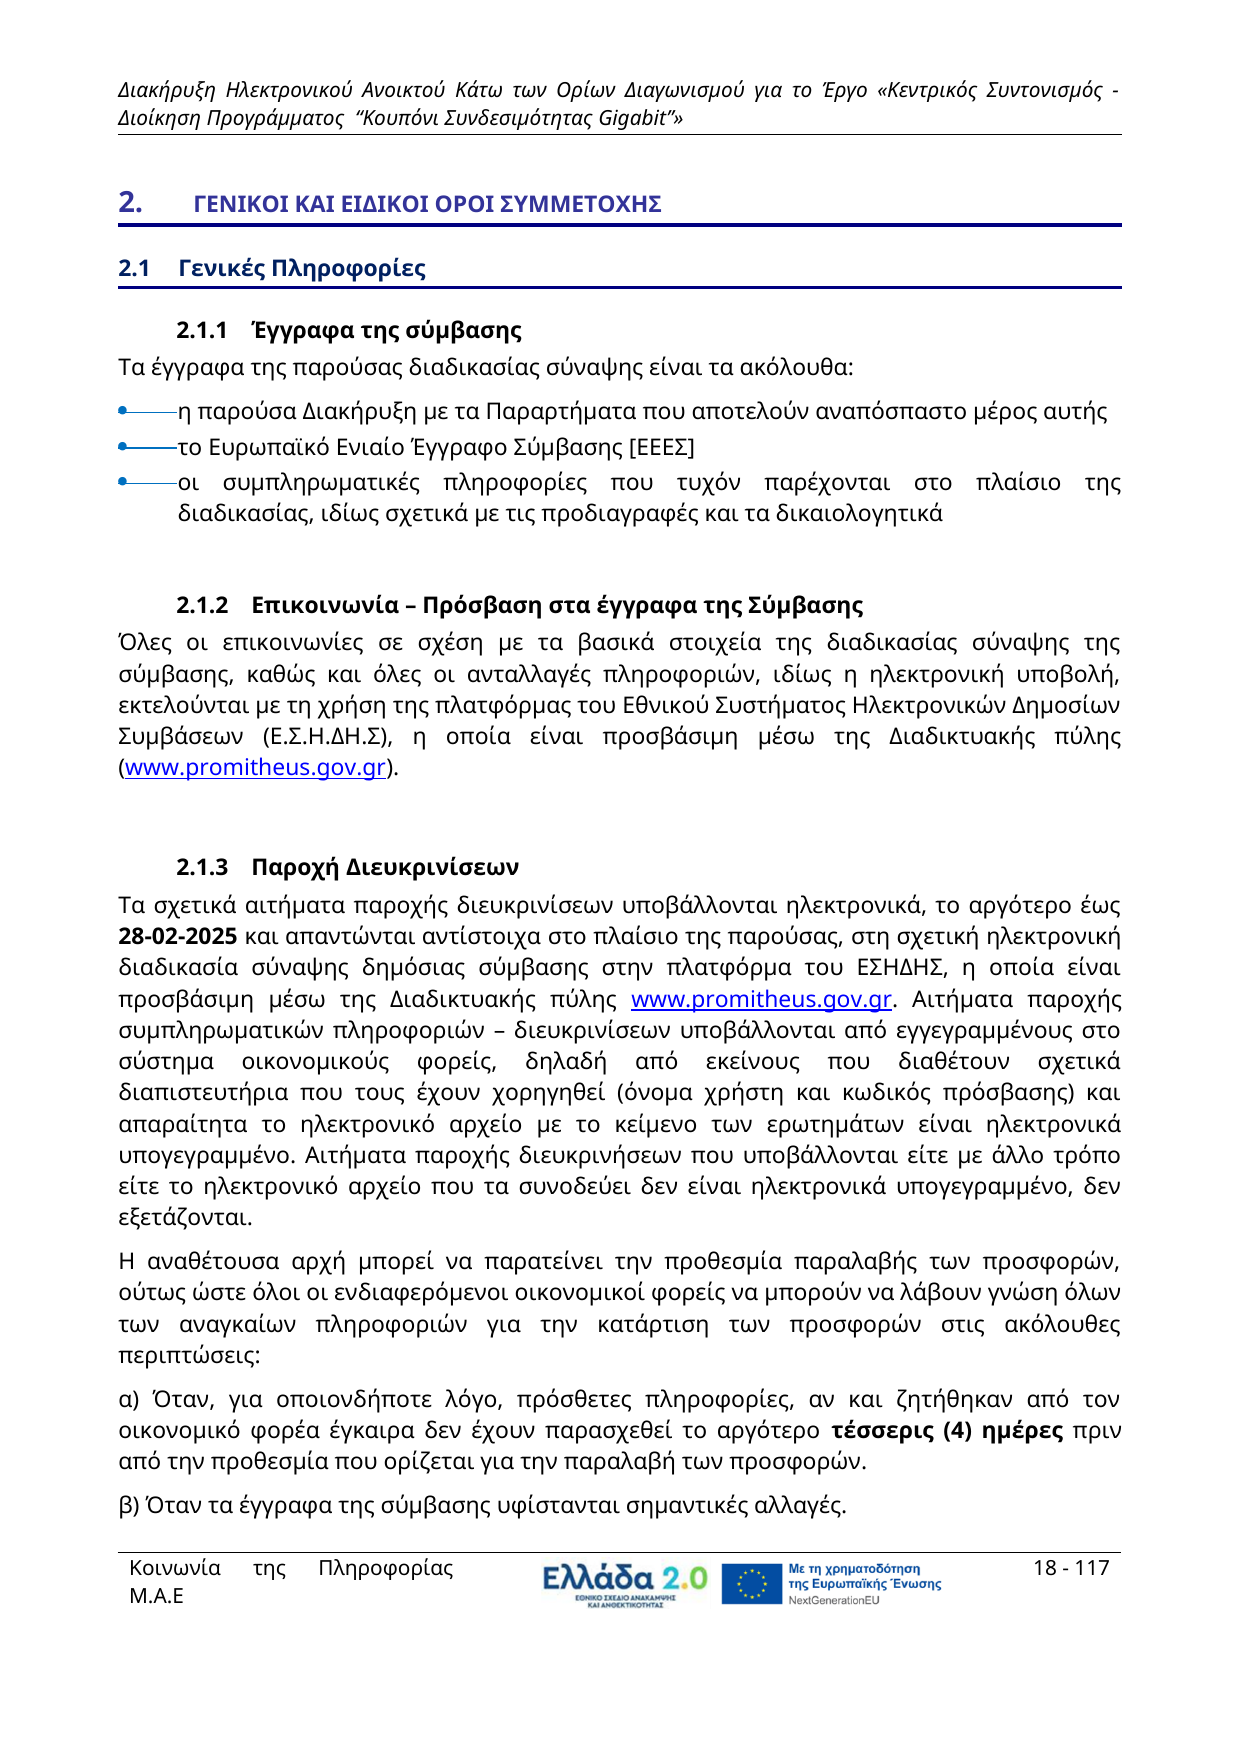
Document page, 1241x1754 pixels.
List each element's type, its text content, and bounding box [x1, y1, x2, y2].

subtitle Γενικές Πληροφορίες [118, 252, 1122, 286]
text α) Όταν, για οποιονδήποτε λόγο, πρόσθετες πληροφορίες, αν και ζητήθηκαν από τον οικονομικό φορέα έγκαιρα δεν έχουν παρασχεθεί το αργότερο τέσσερις (4) ημέρες πριν από την προθεσμία που ορίζεται για την παραλαβή των προσφορών. [118, 1382, 1122, 1476]
text Η αναθέτουσα αρχή μπορεί να παρατείνει την προθεσμία παραλαβής των προσφορών, ούτως ώστε όλοι οι ενδιαφερόμενοι οικονομικοί φορείς να μπορούν να λάβουν γνώση όλων των αναγκαίων πληροφοριών για την κατάρτιση των προσφορών στις ακόλουθες περιπτώσεις: [118, 1245, 1122, 1370]
text β) Όταν τα έγγραφα της σύμβασης υφίστανται σημαντικές αλλαγές. [118, 1489, 1122, 1520]
text Όλες οι επικοινωνίες σε σχέση με τα βασικά στοιχεία της διαδικασίας σύναψης της σύμβασης, καθώς και όλες οι ανταλλαγές πληροφοριών, ιδίως η ηλεκτρονική υποβολή, εκτελούνται με τη χρήση της πλατφόρμας του Εθνικού Συστήματος Ηλεκτρονικών Δημοσίων Συμβάσεων (Ε.Σ.Η.ΔΗ.Σ), η οποία είναι προσβάσιμη μέσω της Διαδικτυακής πύλης (www.promitheus.gov.gr). [118, 626, 1122, 782]
text Τα σχετικά αιτήματα παροχής διευκρινίσεων υποβάλλονται ηλεκτρονικά, το αργότερο έως 28-02-2025 και απαντώνται αντίστοιχα στο πλαίσιο της παρούσας, στη σχετική ηλεκτρονική διαδικασία σύναψης δημόσιας σύμβασης στην πλατφόρμα του ΕΣΗΔΗΣ, η οποία είναι προσβάσιμη μέσω της Διαδικτυακής πύλης www.promitheus.gov.gr. Αιτήματα παροχής συμπληρωματικών πληροφοριών – διευκρινίσεων υποβάλλονται από εγγεγραμμένους στο σύστημα οικονομικούς φορείς, δηλαδή από εκείνους που διαθέτουν σχετικά διαπιστευτήρια που τους έχουν χορηγηθεί (όνομα χρήστη και κωδικός πρόσβασης) και απαραίτητα το ηλεκτρονικό αρχείο με το κείμενο των ερωτημάτων είναι ηλεκτρονικά υπογεγραμμένο. Αιτήματα παροχής διευκρινήσεων που υποβάλλονται είτε με άλλο τρόπο είτε το ηλεκτρονικό αρχείο που τα συνοδεύει δεν είναι ηλεκτρονικά υπογεγραμμένο, δεν εξετάζονται. [118, 889, 1122, 1232]
subtitle ΓΕΝΙΚΟΙ ΚΑΙ ΕΙΔΙΚΟΙ ΟΡΟΙ ΣΥΜΜΕΤΟΧΗΣ [118, 181, 1122, 223]
text Τα έγγραφα της παρούσας διαδικασίας σύναψης είναι τα ακόλουθα: [118, 351, 1122, 382]
subtitle Επικοινωνία – Πρόσβαση στα έγγραφα της Σύμβασης [176, 589, 1122, 620]
list οι συμπληρωματικές πληροφορίες που τυχόν παρέχονται στο πλαίσιο της διαδικασίας, ιδίως σχετικά με τις προδιαγραφές και τα δικαιολογητικά [118, 466, 1122, 528]
list το Ευρωπαϊκό Ενιαίο Έγγραφο Σύμβασης [ΕΕΕΣ] [118, 430, 1122, 462]
list η παρούσα Διακήρυξη με τα Παραρτήματα που αποτελούν αναπόσπαστο μέρος αυτής [118, 395, 1122, 426]
subtitle Έγγραφα της σύμβασης [176, 314, 1122, 345]
picture [541, 1557, 948, 1609]
subtitle Παροχή Διευκρινίσεων [176, 851, 1122, 882]
